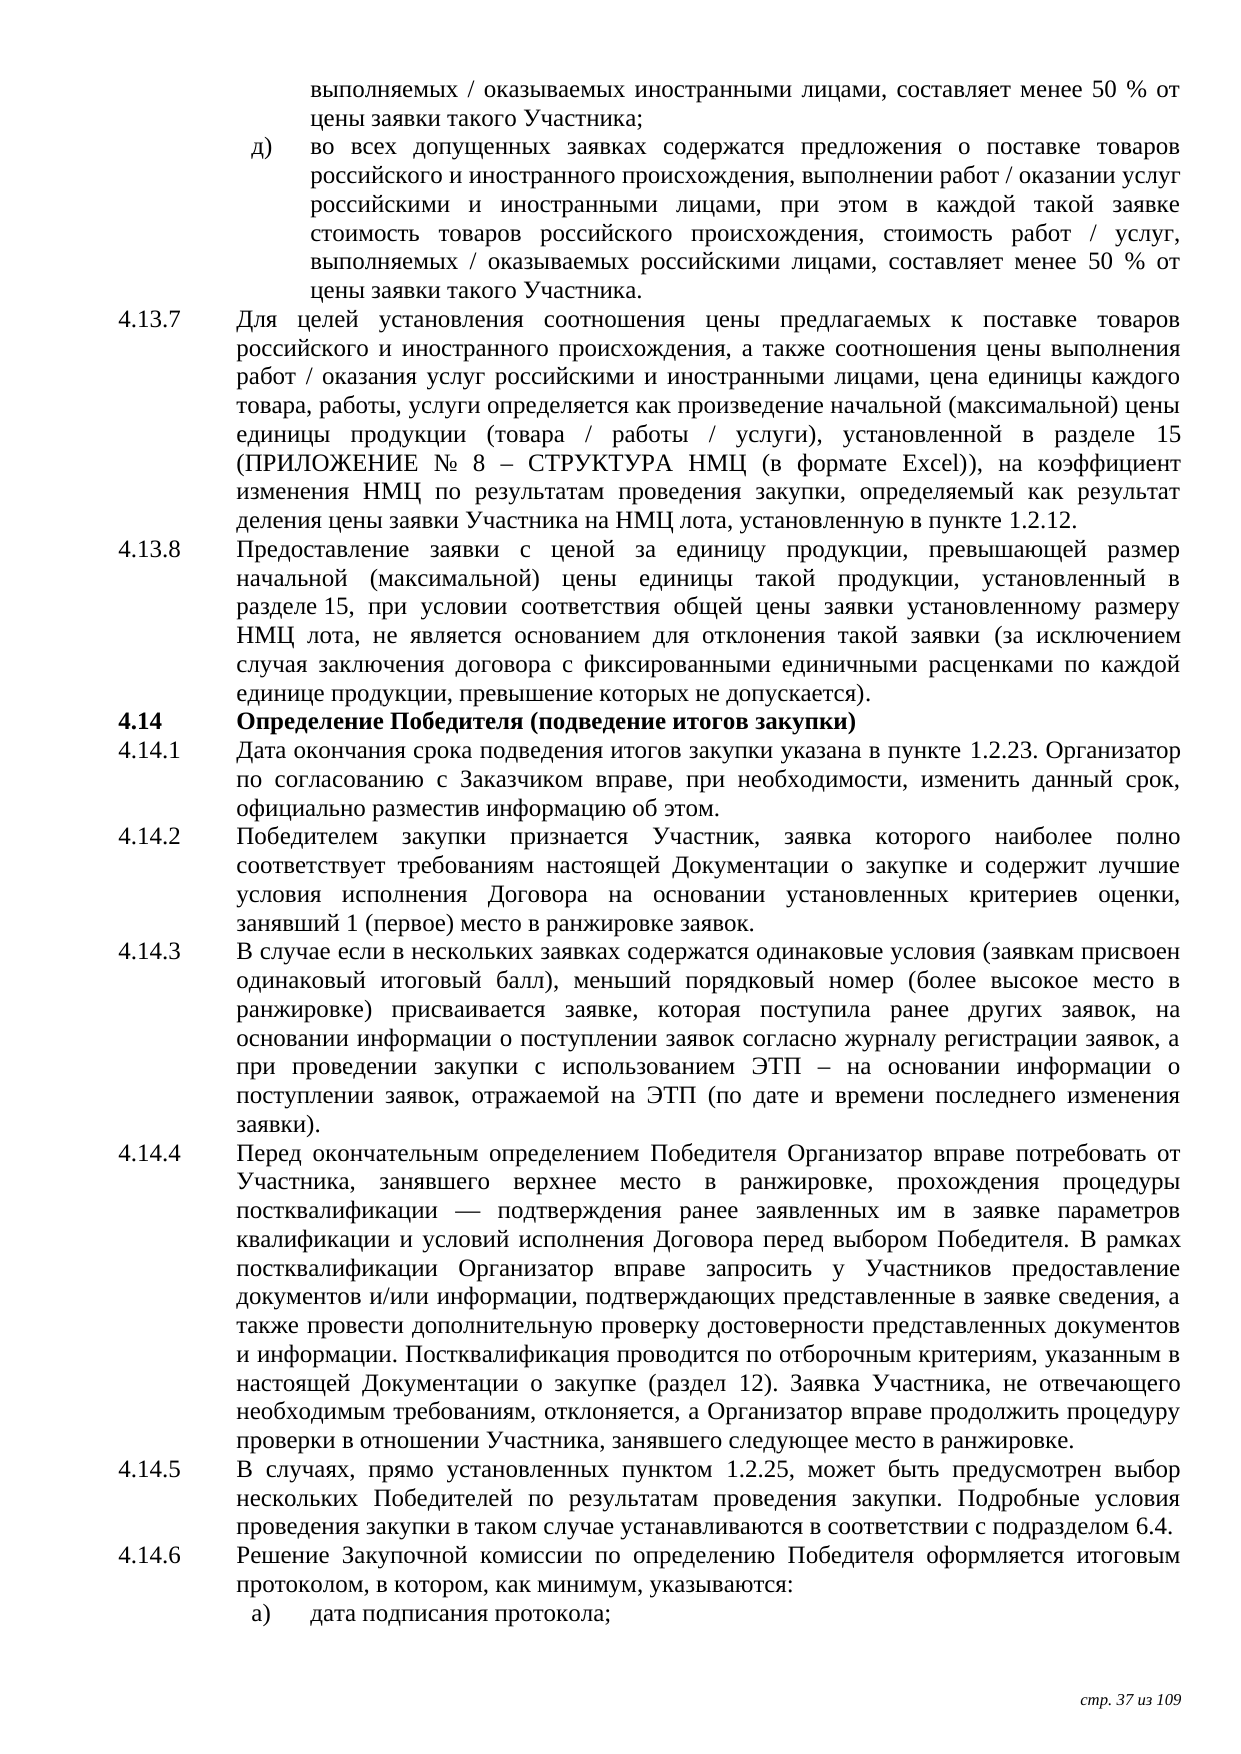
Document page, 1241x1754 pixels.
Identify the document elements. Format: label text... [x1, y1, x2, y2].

text Решение Закупочной комиссии по определению Победителя оформляется итоговым протоколом, в котором, как минимум, указываются: [118, 1540, 1181, 1598]
text Для целей установления соотношения цены предлагаемых к поставке товаров российского и иностранного происхождения, а также соотношения цены выполнения работ / оказания услуг российскими и иностранными лицами, цена единицы каждого товара, работы, услуги определяется как произведение начальной (максимальной) цены единицы продукции (товара / работы / услуги), установленной в разделе 15 (ПРИЛОЖЕНИЕ № 8 – СТРУКТУРА НМЦ (в формате Excel)), на коэффициент изменения НМЦ по результатам проведения закупки, определяемый как результат деления цены заявки Участника на НМЦ лота, установленную в пункте 1.2.12. [118, 304, 1181, 534]
text Дата окончания срока подведения итогов закупки указана в пункте 1.2.23. Организатор по согласованию с Заказчиком вправе, при необходимости, изменить данный срок, официально разместив информацию об этом. [118, 735, 1181, 821]
text В случаях, прямо установленных пунктом 1.2.25, может быть предусмотрен выбор нескольких Победителей по результатам проведения закупки. Подробные условия проведения закупки в таком случае устанавливаются в соответствии с подразделом 6.4. [118, 1454, 1181, 1540]
text Перед окончательным определением Победителя Организатор вправе потребовать от Участника, занявшего верхнее место в ранжировке, прохождения процедуры постквалификации — подтверждения ранее заявленных им в заявке параметров квалификации и условий исполнения Договора перед выбором Победителя. В рамках постквалификации Организатор вправе запросить у Участников предоставление документов и/или информации, подтверждающих представленные в заявке сведения, а также провести дополнительную проверку достоверности представленных документов и информации. Постквалификация проводится по отборочным критериям, указанным в настоящей Документации о закупке (раздел 12). Заявка Участника, не отвечающего необходимым требованиям, отклоняется, а Организатор вправе продолжить процедуру проверки в отношении Участника, занявшего следующее место в ранжировке. [118, 1138, 1181, 1454]
text Предоставление заявки с ценой за единицу продукции, превышающей размер начальной (максимальной) цены единицы такой продукции, установленный в разделе 15, при условии соответствия общей цены заявки установленному размеру НМЦ лота, не является основанием для отклонения такой заявки (за исключением случая заключения договора с фиксированными единичными расценками по каждой единице продукции, превышение которых не допускается). [118, 534, 1181, 706]
text дата подписания протокола; [251, 1598, 1181, 1626]
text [251, 74, 1181, 131]
subtitle Определение Победителя (подведение итогов закупки) [118, 706, 1181, 735]
text во всех допущенных заявках содержатся предложения о поставке товаров российского и иностранного происхождения, выполнении работ / оказании услуг российскими и иностранными лицами, при этом в каждой такой заявке стоимость товаров российского происхождения, стоимость работ / услуг, выполняемых / оказываемых российскими лицами, составляет менее 50 % от цены заявки такого Участника. [251, 131, 1181, 304]
text В случае если в нескольких заявках содержатся одинаковые условия (заявкам присвоен одинаковый итоговый балл), меньший порядковый номер (более высокое место в ранжировке) присваивается заявке, которая поступила ранее других заявок, на основании информации о поступлении заявок согласно журналу регистрации заявок, а при проведении закупки с использованием ЭТП – на основании информации о поступлении заявок, отражаемой на ЭТП (по дате и времени последнего изменения заявки). [118, 936, 1181, 1138]
text Победителем закупки признается Участник, заявка которого наиболее полно соответствует требованиям настоящей Документации о закупке и содержит лучшие условия исполнения Договора на основании установленных критериев оценки, занявший 1 (первое) место в ранжировке заявок. [118, 821, 1181, 936]
